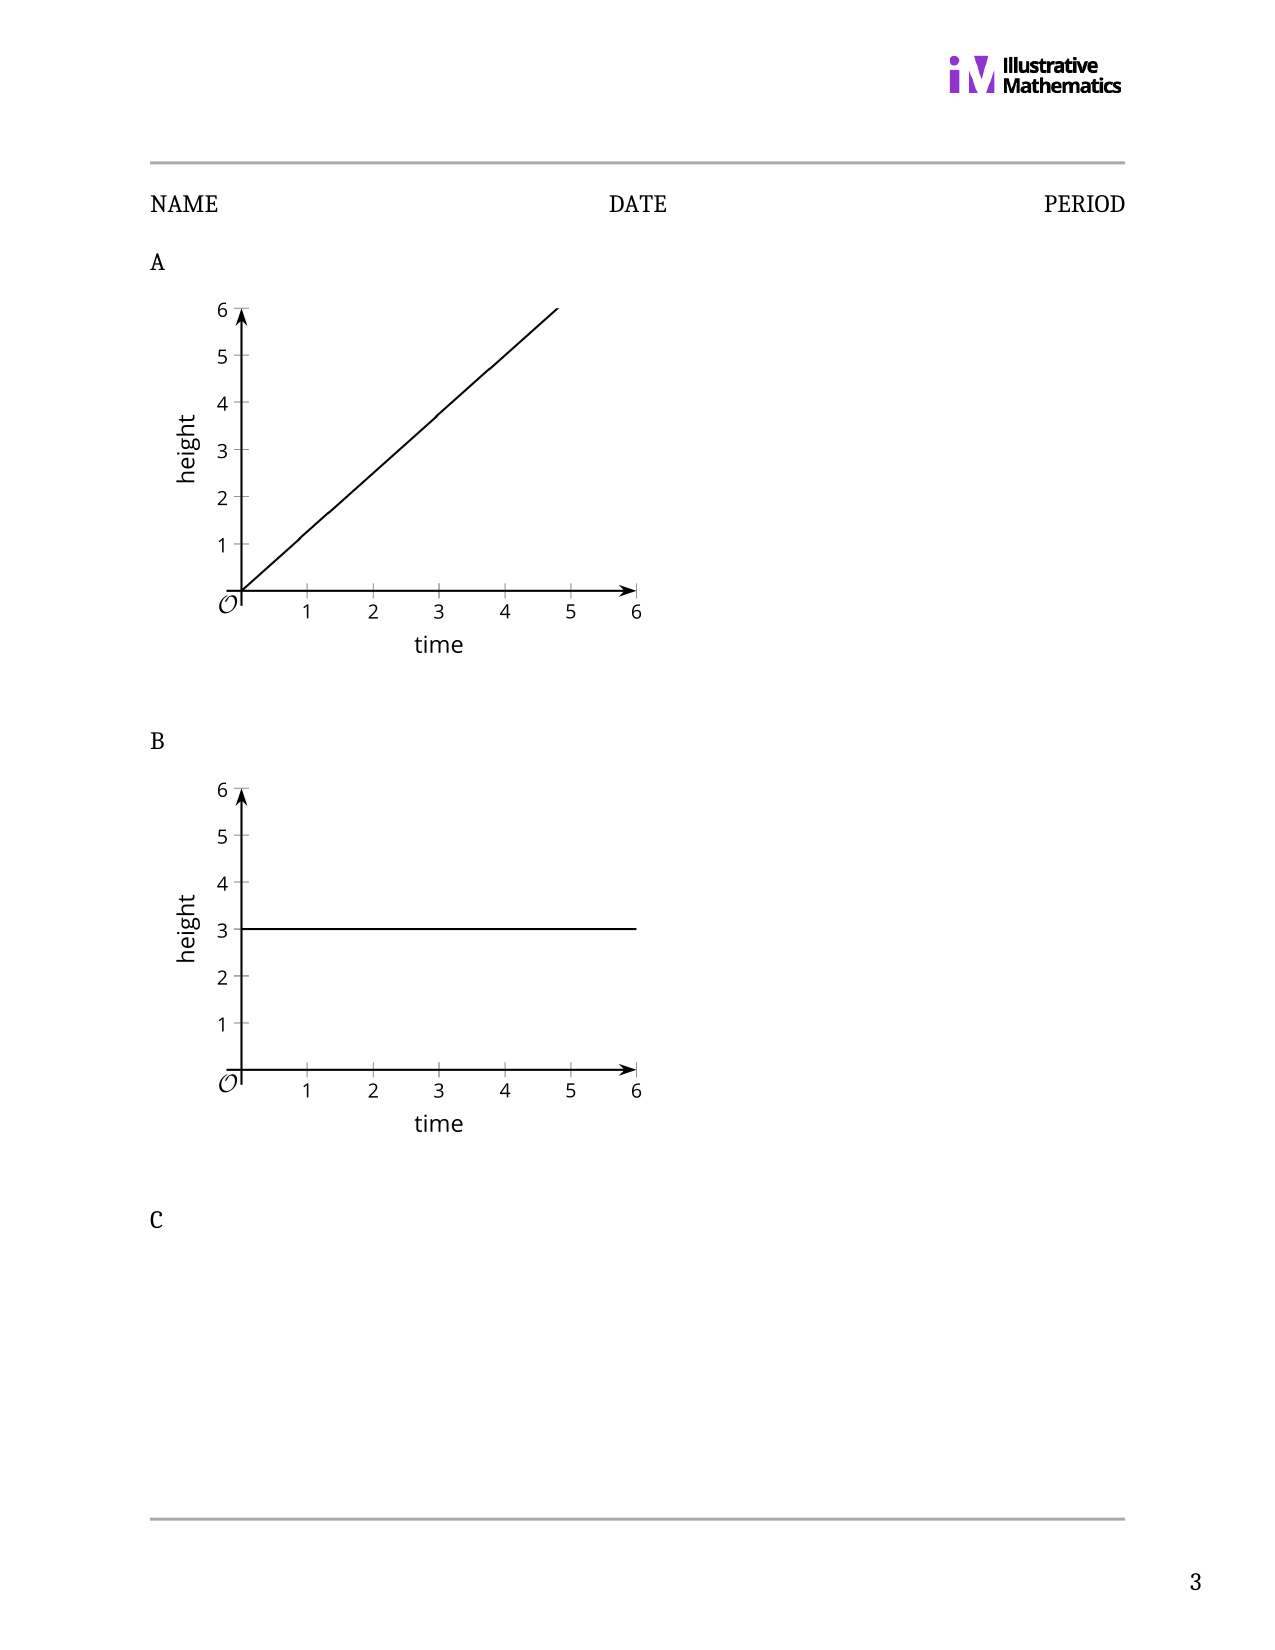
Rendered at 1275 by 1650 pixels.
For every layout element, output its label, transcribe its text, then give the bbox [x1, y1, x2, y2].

text B [150, 727, 1125, 755]
picture [168, 774, 650, 1140]
picture [949, 55, 1121, 93]
picture [168, 295, 650, 661]
text C [150, 1206, 1125, 1234]
text A [150, 247, 1125, 276]
